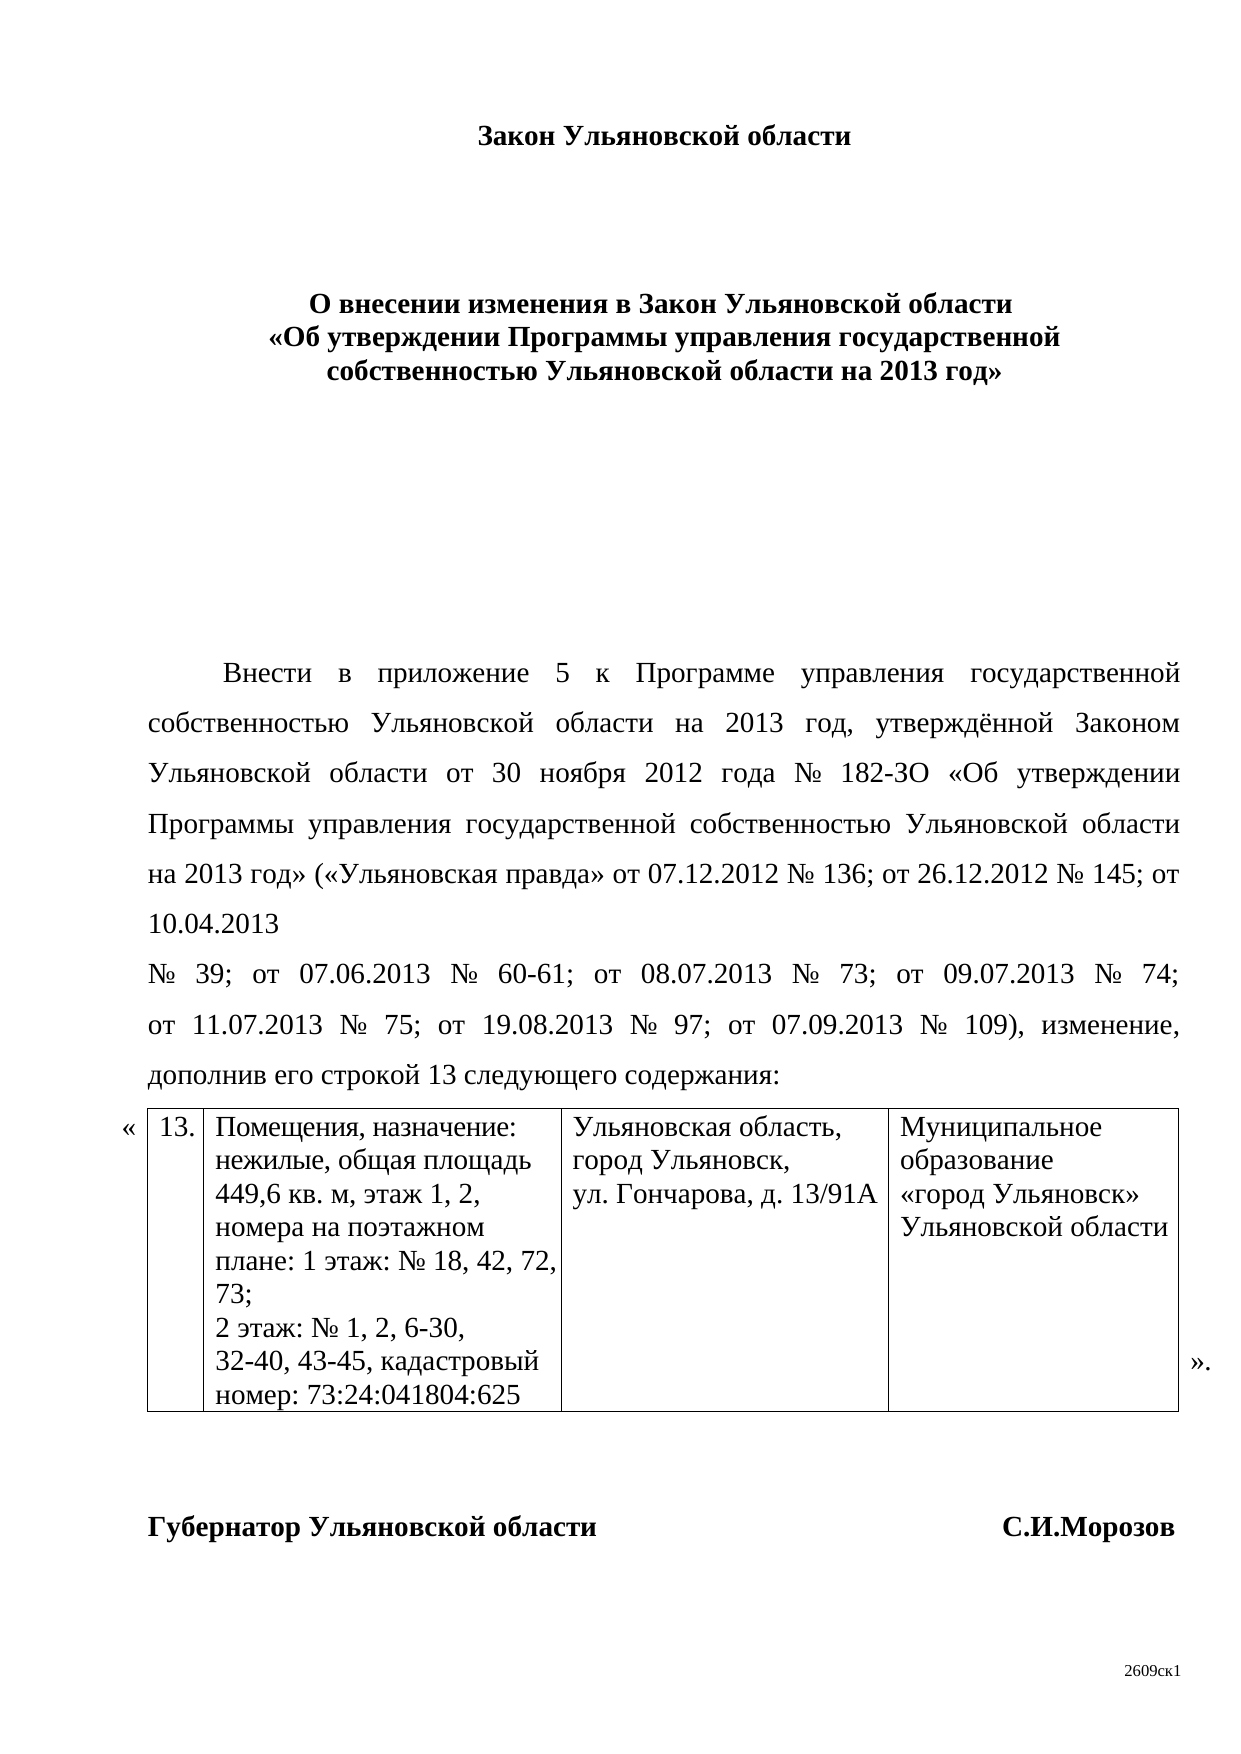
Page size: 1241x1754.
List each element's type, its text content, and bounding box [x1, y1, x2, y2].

table_header Ульяновская область, город Ульяновск, ул. Гончарова, д. 13/91А [562, 1109, 888, 1411]
table_header Помещения, назначение: нежилые, общая площадь , этаж 1, 2, номера на поэтажном плане: 1 этаж: № 18, 42, 72, 73; 2 этаж: № 1, 2, 6-30, 32-40, 43-45, кадастровый номер: 73:24:041804:625 [204, 1109, 561, 1411]
table_header Муниципальное образование «город Ульяновск» Ульяновской области [889, 1109, 1178, 1411]
table_header ». [1179, 1108, 1235, 1411]
text Закон Ульяновской области [148, 118, 1181, 152]
text Губернатор Ульяновской области С.И.Морозов [148, 1510, 1179, 1543]
text Внести в приложение 5 к Программе управления государственной собственностью Ульяновской области на 2013 год, утверждённой Законом Ульяновской области от 30 ноября 2012 года № 182-ЗО «Об утверждении Программы управления государственной собственностью Ульяновской области на 2013 год» («Ульяновская правда» от 07.12.2012 № 136; от 26.12.2012 № 145; от 10.04.2013 № 39; от 07.06.2013 № 60-61; от 08.07.2013 № 73; от 09.07.2013 № 74; от 11.07.2013 № 75; от 19.08.2013 № 97; от 07.09.2013 № 109), изменение, дополнив его строкой 13 следующего содержания: [148, 655, 1181, 1091]
text О внесении изменения в Закон Ульяновской области «Об утверждении Программы управления государственной [148, 286, 1181, 353]
table_header « [110, 1108, 147, 1411]
table_header 13. [148, 1109, 203, 1411]
text собственностью Ульяновской области на 2013 год» [148, 353, 1181, 386]
